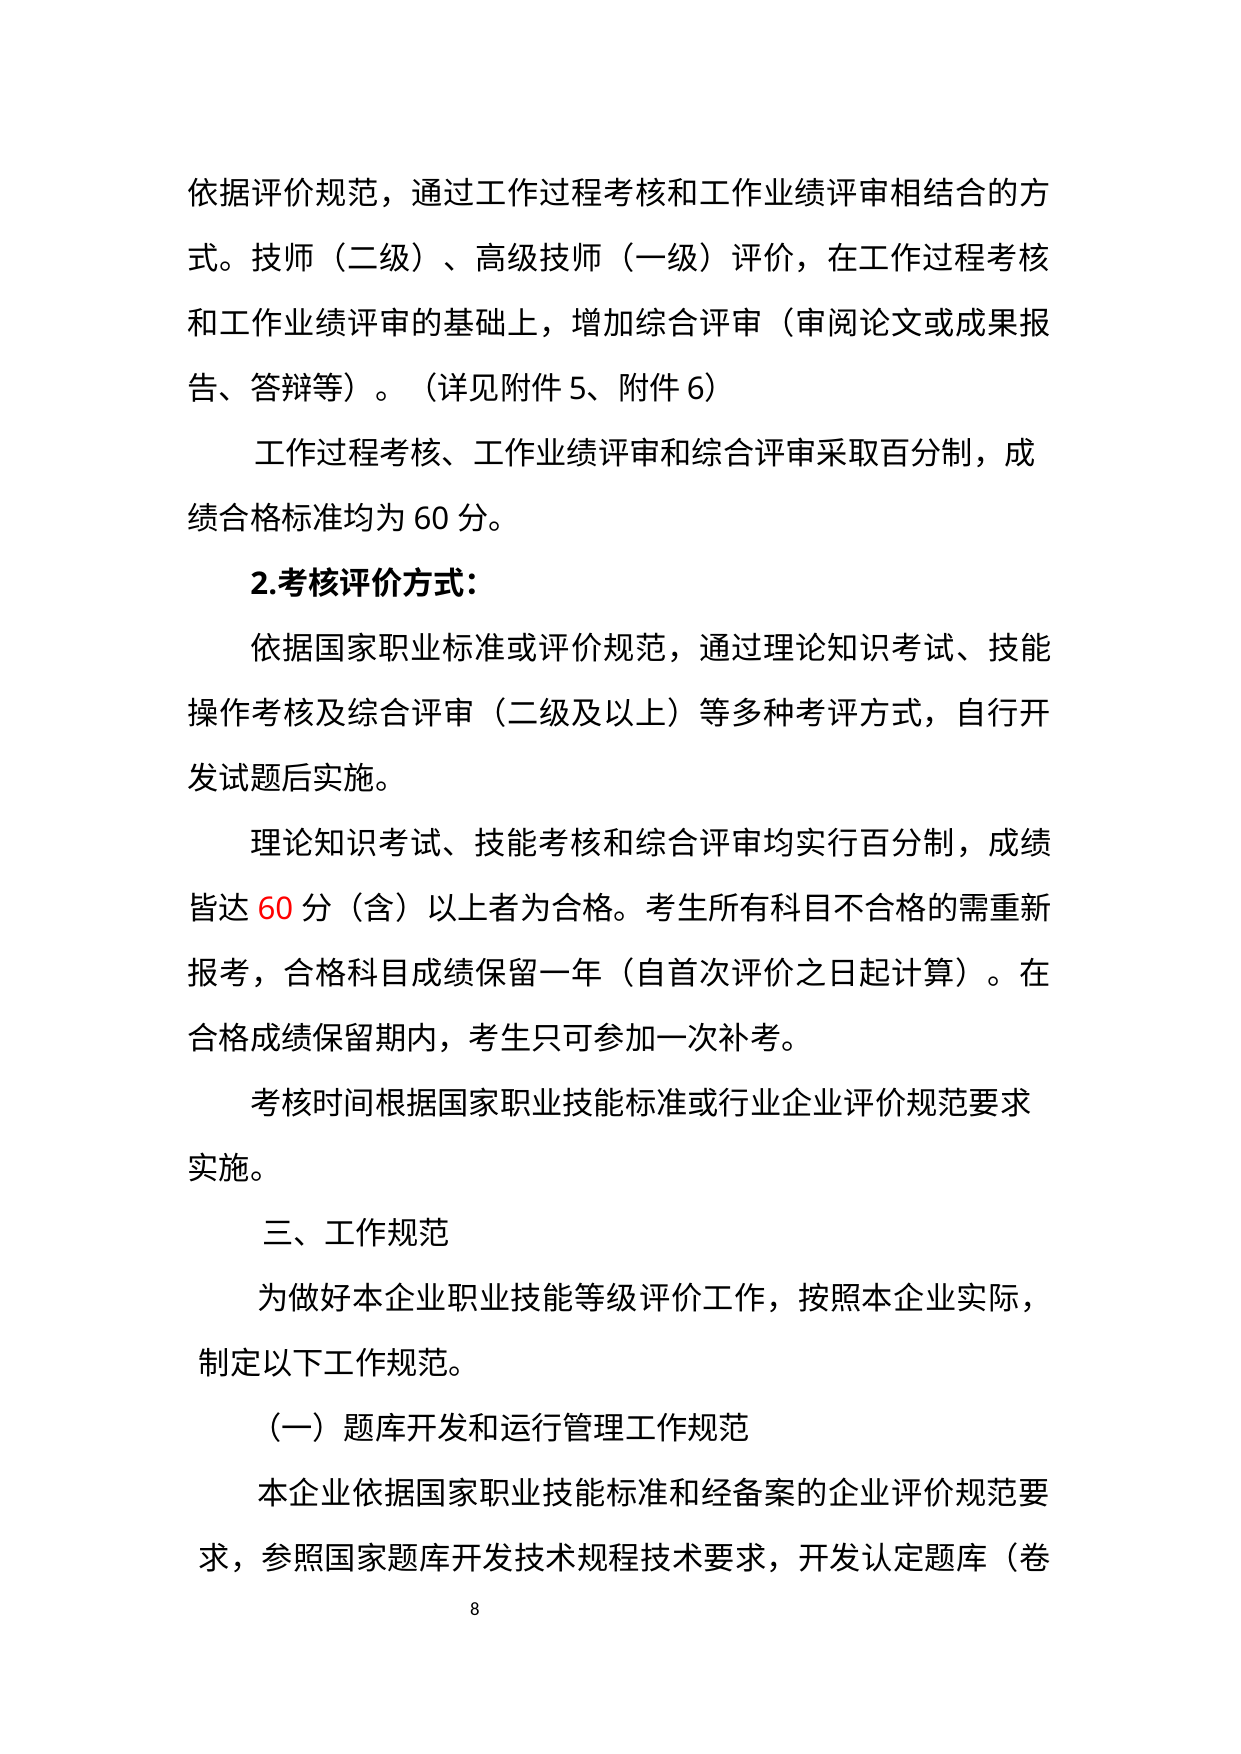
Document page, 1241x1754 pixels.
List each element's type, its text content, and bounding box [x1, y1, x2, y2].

subtitle （一）题库开发和运行管理工作规范 [187, 1393, 1053, 1458]
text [187, 158, 1053, 418]
text 三、工作规范 [187, 1198, 1053, 1263]
text 为做好本企业职业技能等级评价工作，按照本企业实际，制定以下工作规范。 [198, 1263, 1053, 1393]
text 考核时间根据国家职业技能标准或行业企业评价规范要求实施。 [187, 1068, 1053, 1198]
text 2.考核评价方式： [187, 548, 1053, 613]
text 工作过程考核、工作业绩评审和综合评审采取百分制，成绩合格标准均为 60 分。 [187, 418, 1053, 548]
text 依据国家职业标准或评价规范，通过理论知识考试、技能操作考核及综合评审（二级及以上）等多种考评方式，自行开发试题后实施。 [187, 613, 1053, 808]
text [198, 1458, 1053, 1588]
text 理论知识考试、技能考核和综合评审均实行百分制，成绩皆达 60 分（含）以上者为合格。考生所有科目不合格的需重新报考，合格科目成绩保留一年（自首次评价之日起计算）。在合格成绩保留期内，考生只可参加一次补考。 [187, 808, 1053, 1068]
